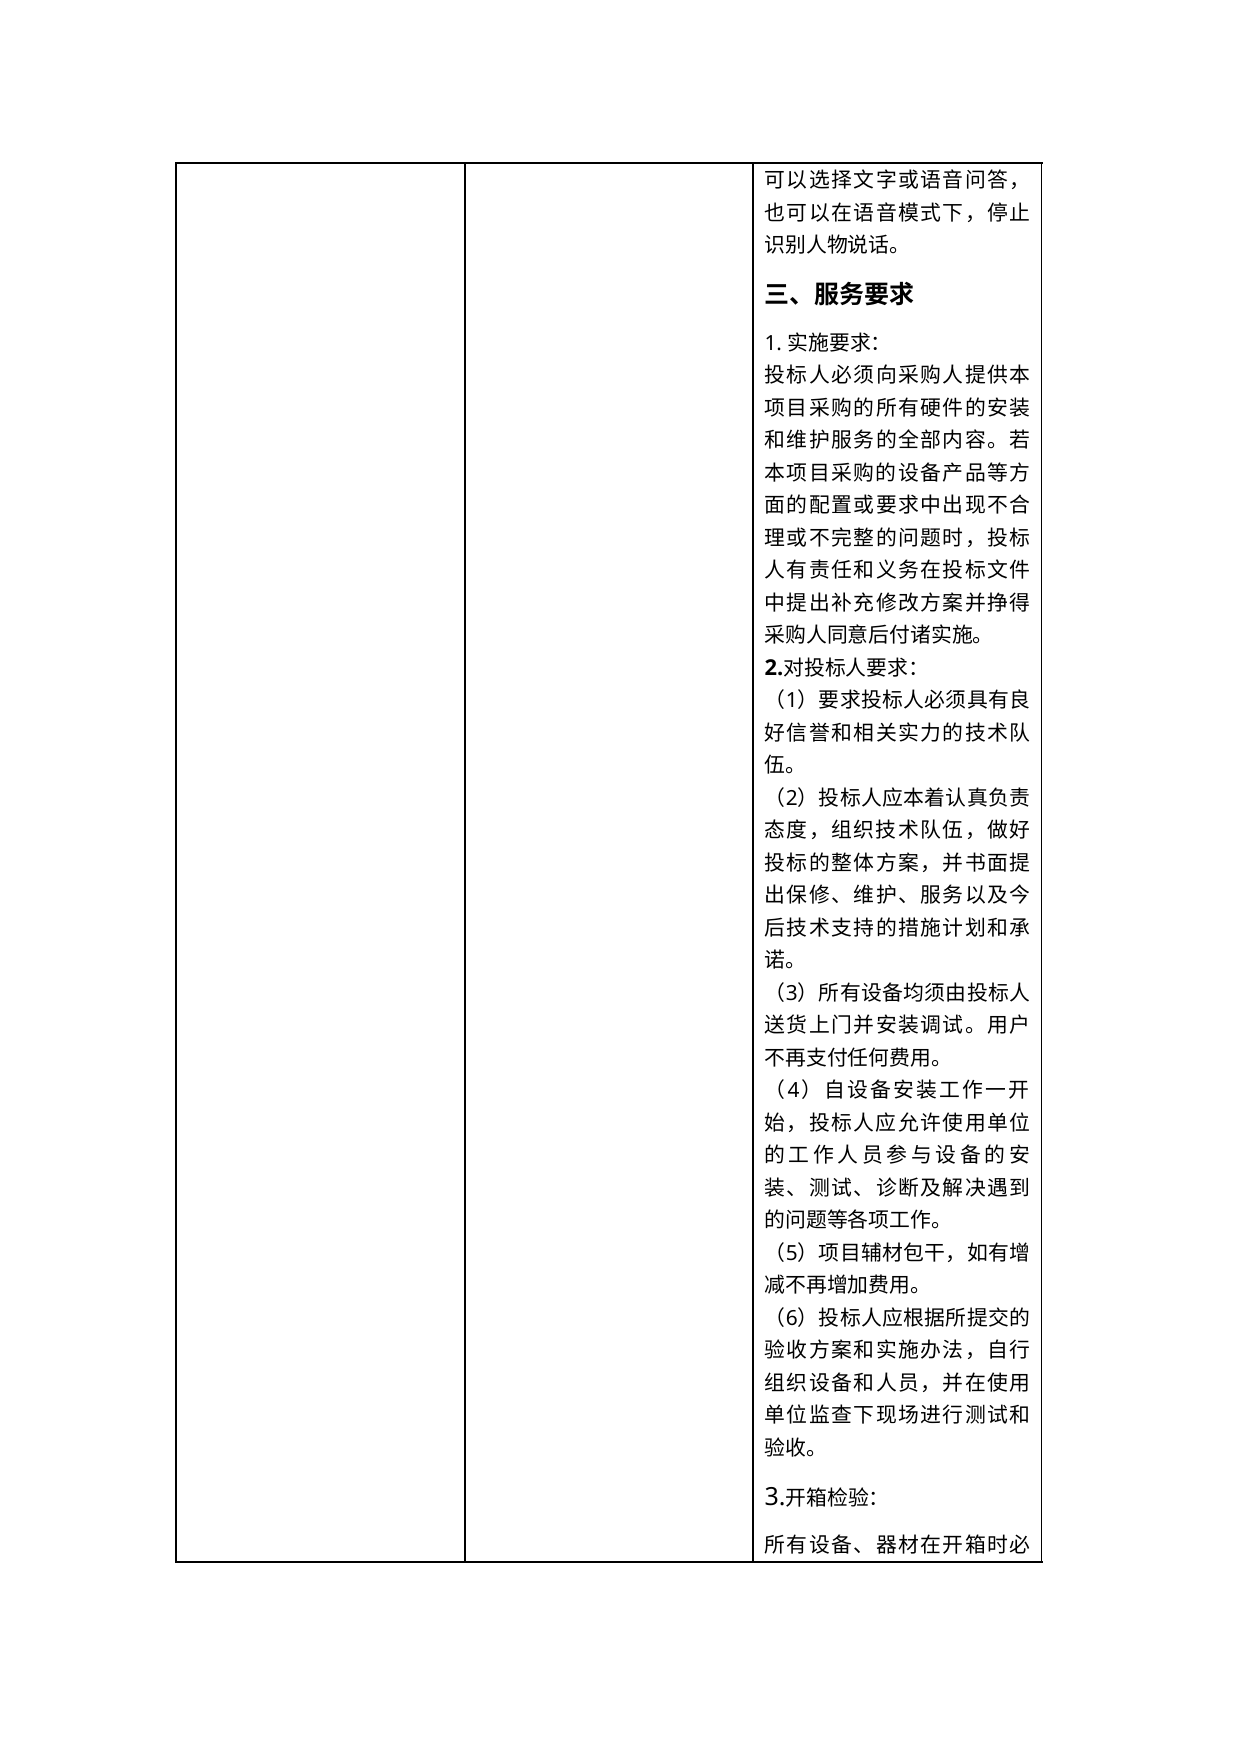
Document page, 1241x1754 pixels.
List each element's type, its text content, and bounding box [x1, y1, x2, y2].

table_cell 1 [177, 164, 464, 1561]
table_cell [754, 164, 1041, 1561]
table_cell [466, 164, 752, 1561]
